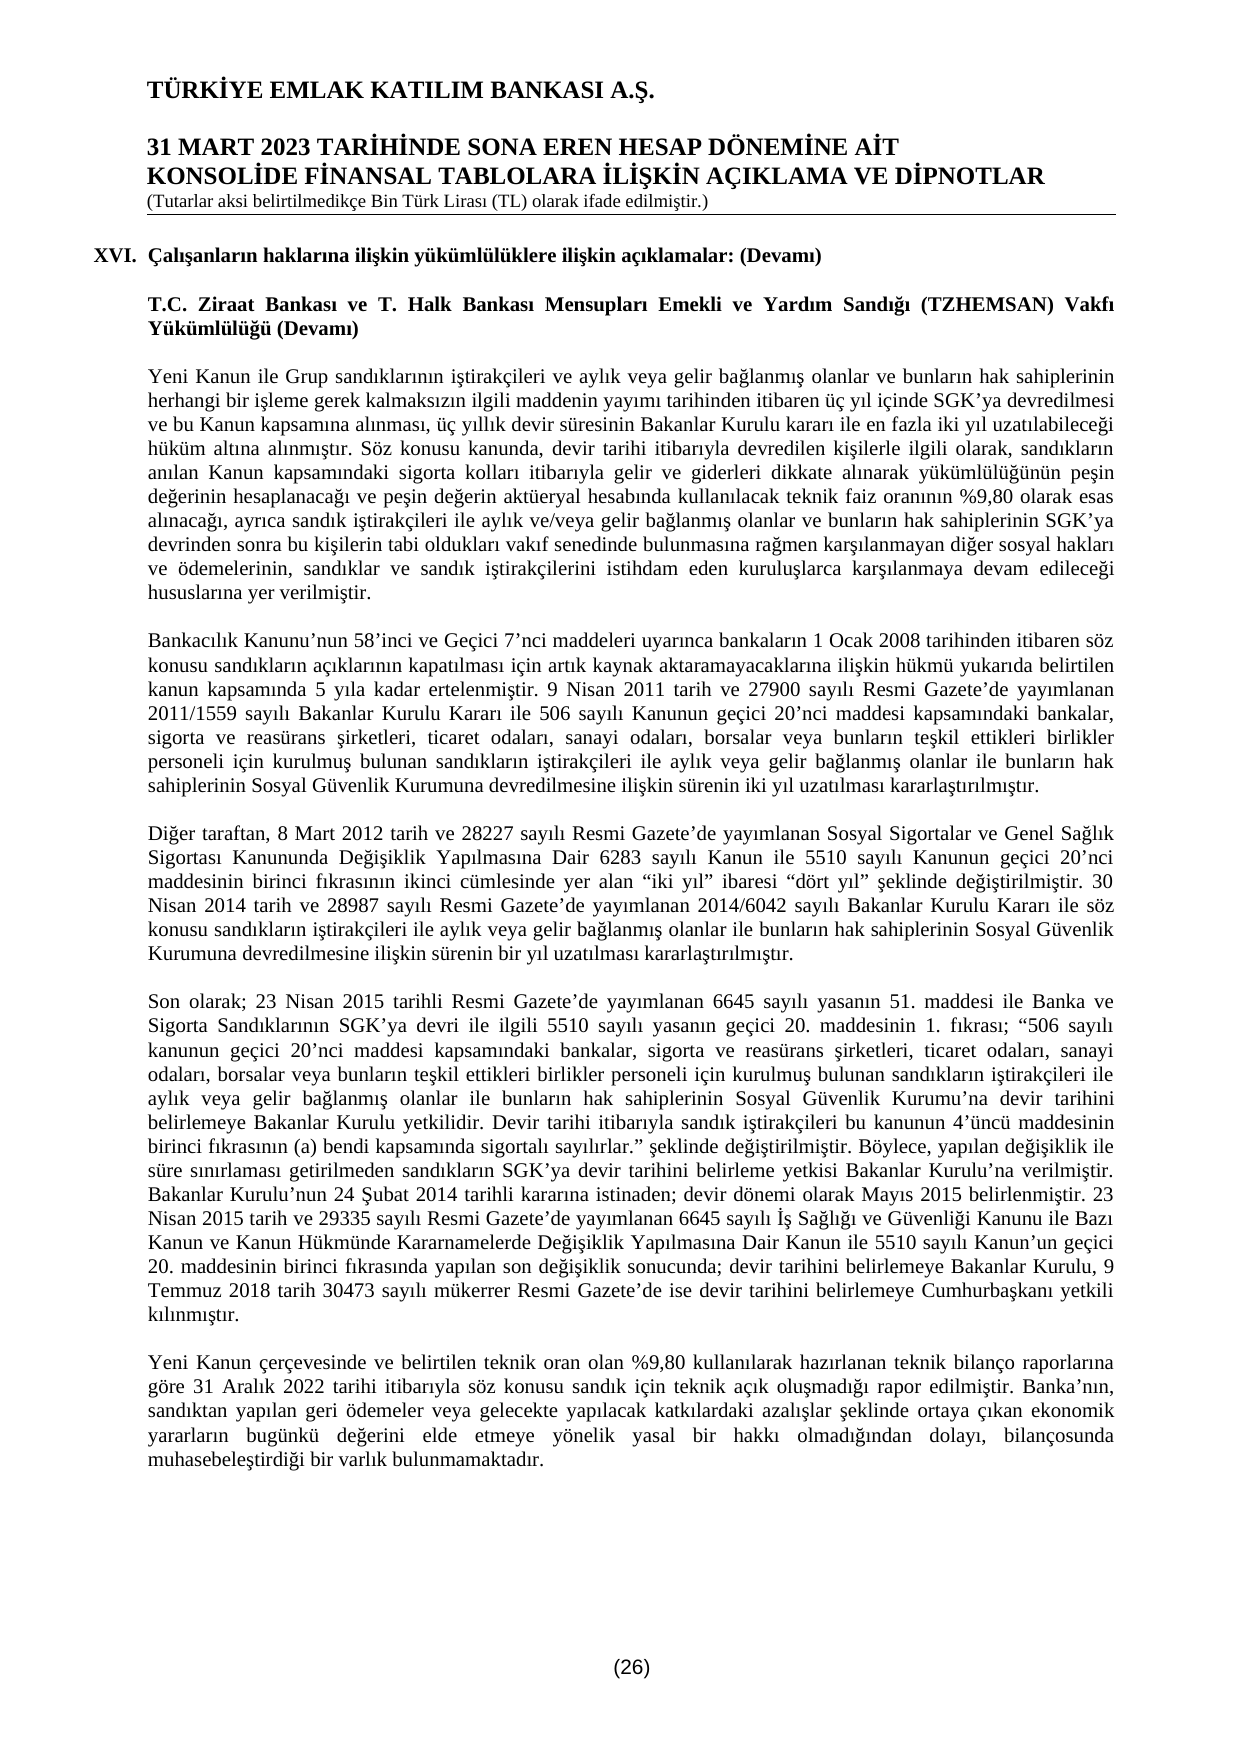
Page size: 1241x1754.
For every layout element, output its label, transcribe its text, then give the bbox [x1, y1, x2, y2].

text Diğer taraftan, 8 Mart 2012 tarih ve 28227 sayılı Resmi Gazete’de yayımlanan Sosyal Sigortalar ve Genel Sağlık Sigortası Kanununda Değişiklik Yapılmasına Dair 6283 sayılı Kanun ile 5510 sayılı Kanunun geçici 20’nci maddesinin birinci fıkrasının ikinci cümlesinde yer alan “iki yıl” ibaresi “dört yıl” şeklinde değiştirilmiştir. 30 Nisan 2014 tarih ve 28987 sayılı Resmi Gazete’de yayımlanan 2014/6042 sayılı Bakanlar Kurulu Kararı ile söz konusu sandıkların iştirakçileri ile aylık veya gelir bağlanmış olanlar ile bunların hak sahiplerinin Sosyal Güvenlik Kurumuna devredilmesine ilişkin sürenin bir yıl uzatılması kararlaştırılmıştır. [148, 821, 1116, 965]
text XVI. Çalışanların haklarına ilişkin yükümlülüklere ilişkin açıklamalar: (Devamı) [93, 243, 1116, 267]
text T.C. Ziraat Bankası ve T. Halk Bankası Mensupları Emekli ve Yardım Sandığı (TZHEMSAN) Vakfı Yükümlülüğü (Devamı) [148, 292, 1116, 340]
text Son olarak; 23 Nisan 2015 tarihli Resmi Gazete’de yayımlanan 6645 sayılı yasanın 51. maddesi ile Banka ve Sigorta Sandıklarının SGK’ya devri ile ilgili 5510 sayılı yasanın geçici 20. maddesinin 1. fıkrası; “506 sayılı kanunun geçici 20’nci maddesi kapsamındaki bankalar, sigorta ve reasürans şirketleri, ticaret odaları, sanayi odaları, borsalar veya bunların teşkil ettikleri birlikler personeli için kurulmuş bulunan sandıkların iştirakçileri ile aylık veya gelir bağlanmış olanlar ile bunların hak sahiplerinin Sosyal Güvenlik Kurumu’na devir tarihini belirlemeye Bakanlar Kurulu yetkilidir. Devir tarihi itibarıyla sandık iştirakçileri bu kanunun 4’üncü maddesinin birinci fıkrasının (a) bendi kapsamında sigortalı sayılırlar.” şeklinde değiştirilmiştir. Böylece, yapılan değişiklik ile süre sınırlaması getirilmeden sandıkların SGK’ya devir tarihini belirleme yetkisi Bakanlar Kurulu’na verilmiştir. Bakanlar Kurulu’nun 24 Şubat 2014 tarihli kararına istinaden; devir dönemi olarak Mayıs 2015 belirlenmiştir. 23 Nisan 2015 tarih ve 29335 sayılı Resmi Gazete’de yayımlanan 6645 sayılı İş Sağlığı ve Güvenliği Kanunu ile Bazı Kanun ve Kanun Hükmünde Kararnamelerde Değişiklik Yapılmasına Dair Kanun ile 5510 sayılı Kanun’un geçici 20. maddesinin birinci fıkrasında yapılan son değişiklik sonucunda; devir tarihini belirlemeye Bakanlar Kurulu, 9 Temmuz 2018 tarih 30473 sayılı mükerrer Resmi Gazete’de ise devir tarihini belirlemeye Cumhurbaşkanı yetkili kılınmıştır. [148, 989, 1116, 1326]
text Bankacılık Kanunu’nun 58’inci ve Geçici 7’nci maddeleri uyarınca bankaların 1 Ocak 2008 tarihinden itibaren söz konusu sandıkların açıklarının kapatılması için artık kaynak aktaramayacaklarına ilişkin hükmü yukarıda belirtilen kanun kapsamında 5 yıla kadar ertelenmiştir. 9 Nisan 2011 tarih ve 27900 sayılı Resmi Gazete’de yayımlanan 2011/1559 sayılı Bakanlar Kurulu Kararı ile 506 sayılı Kanunun geçici 20’nci maddesi kapsamındaki bankalar, sigorta ve reasürans şirketleri, ticaret odaları, sanayi odaları, borsalar veya bunların teşkil ettikleri birlikler personeli için kurulmuş bulunan sandıkların iştirakçileri ile aylık veya gelir bağlanmış olanlar ile bunların hak sahiplerinin Sosyal Güvenlik Kurumuna devredilmesine ilişkin sürenin iki yıl uzatılması kararlaştırılmıştır. [148, 628, 1116, 797]
text Yeni Kanun çerçevesinde ve belirtilen teknik oran olan %9,80 kullanılarak hazırlanan teknik bilanço raporlarına göre 31 Aralık 2022 tarihi itibarıyla söz konusu sandık için teknik açık oluşmadığı rapor edilmiştir. Banka’nın, sandıktan yapılan geri ödemeler veya gelecekte yapılacak katkılardaki azalışlar şeklinde ortaya çıkan ekonomik yararların bugünkü değerini elde etmeye yönelik yasal bir hakkı olmadığından dolayı, bilançosunda muhasebeleştirdiği bir varlık bulunmamaktadır. [148, 1350, 1116, 1471]
